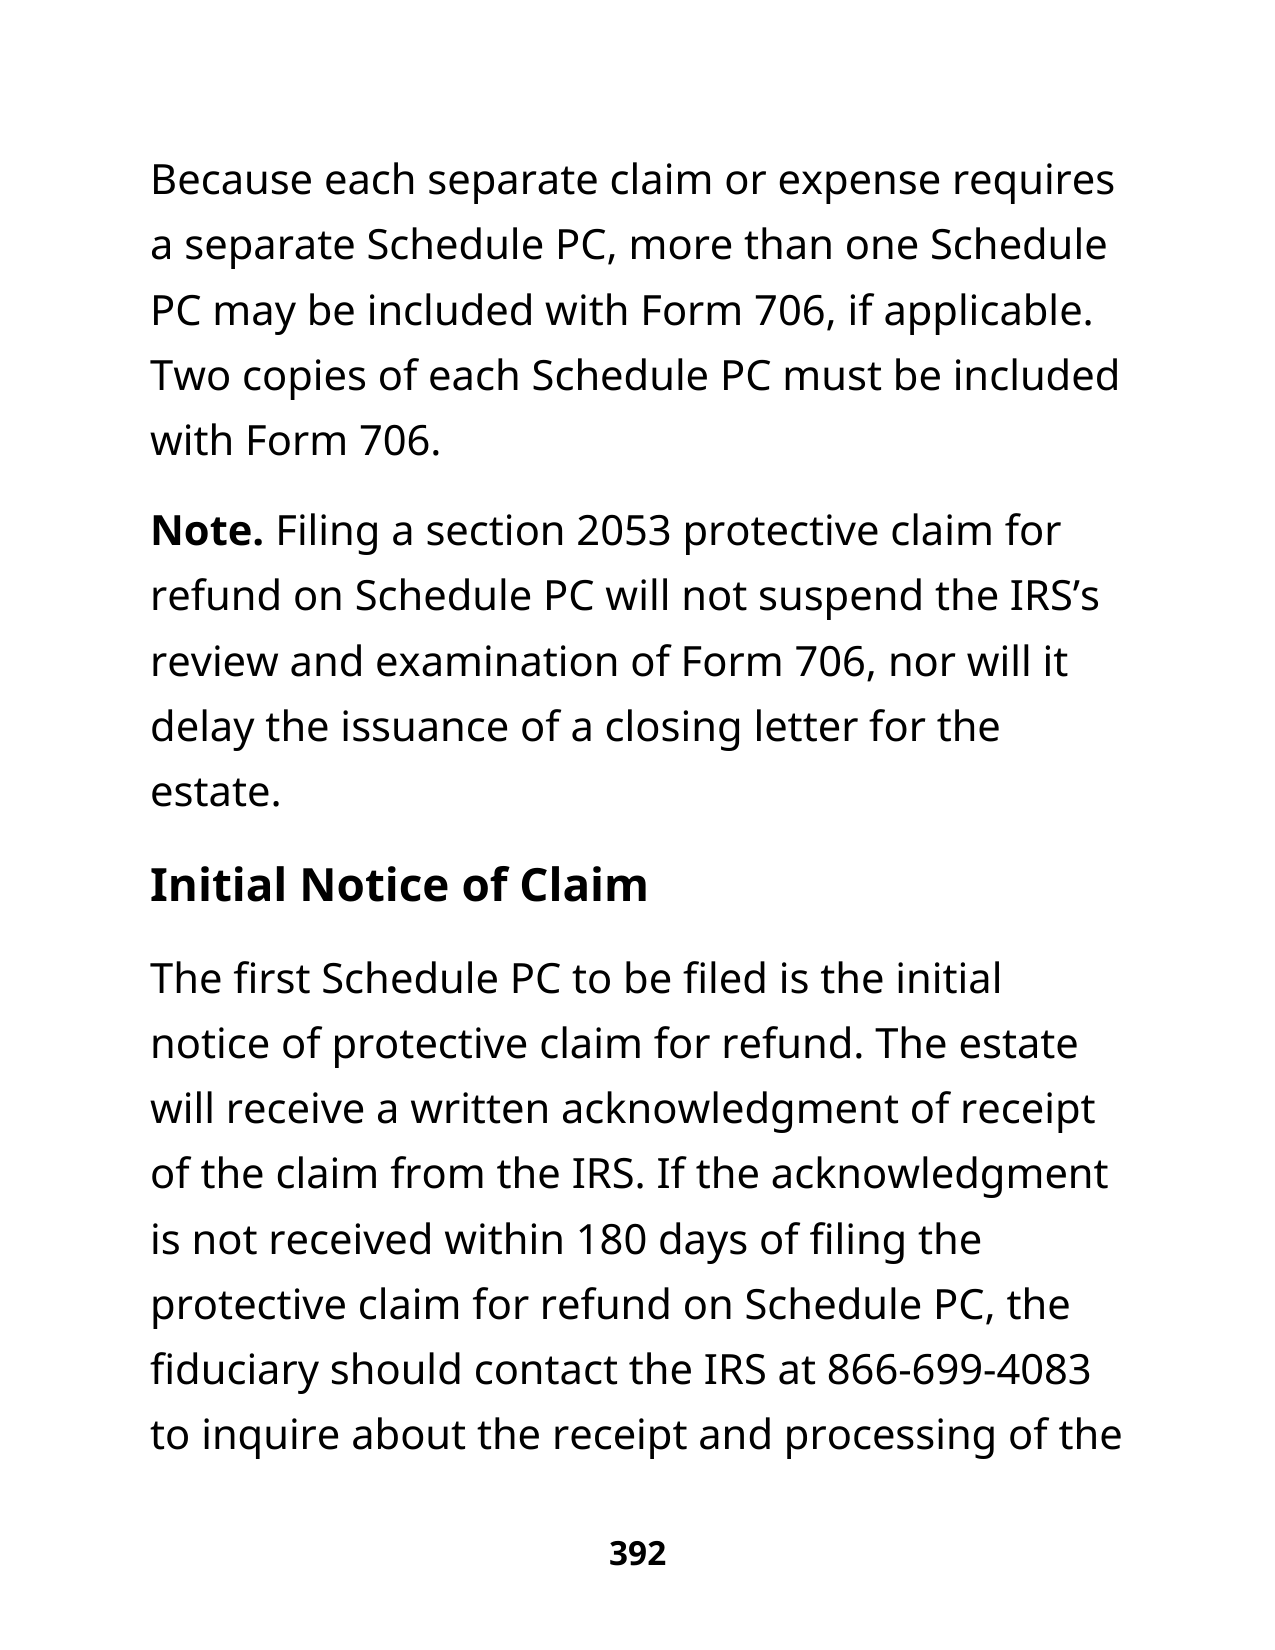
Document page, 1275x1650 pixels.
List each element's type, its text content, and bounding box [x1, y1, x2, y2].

text Because each separate claim or expense requires a separate Schedule PC, more than one Schedule PC may be included with Form 706, if applicable. Two copies of each Schedule PC must be included with Form 706. [150, 150, 1125, 468]
subtitle Initial Notice of Claim [150, 852, 1125, 914]
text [150, 949, 1125, 1462]
text Note. Filing a section 2053 protective claim for refund on Schedule PC will not suspend the IRS’s review and examination of Form 706, nor will it delay the issuance of a closing letter for the estate. [150, 501, 1125, 819]
